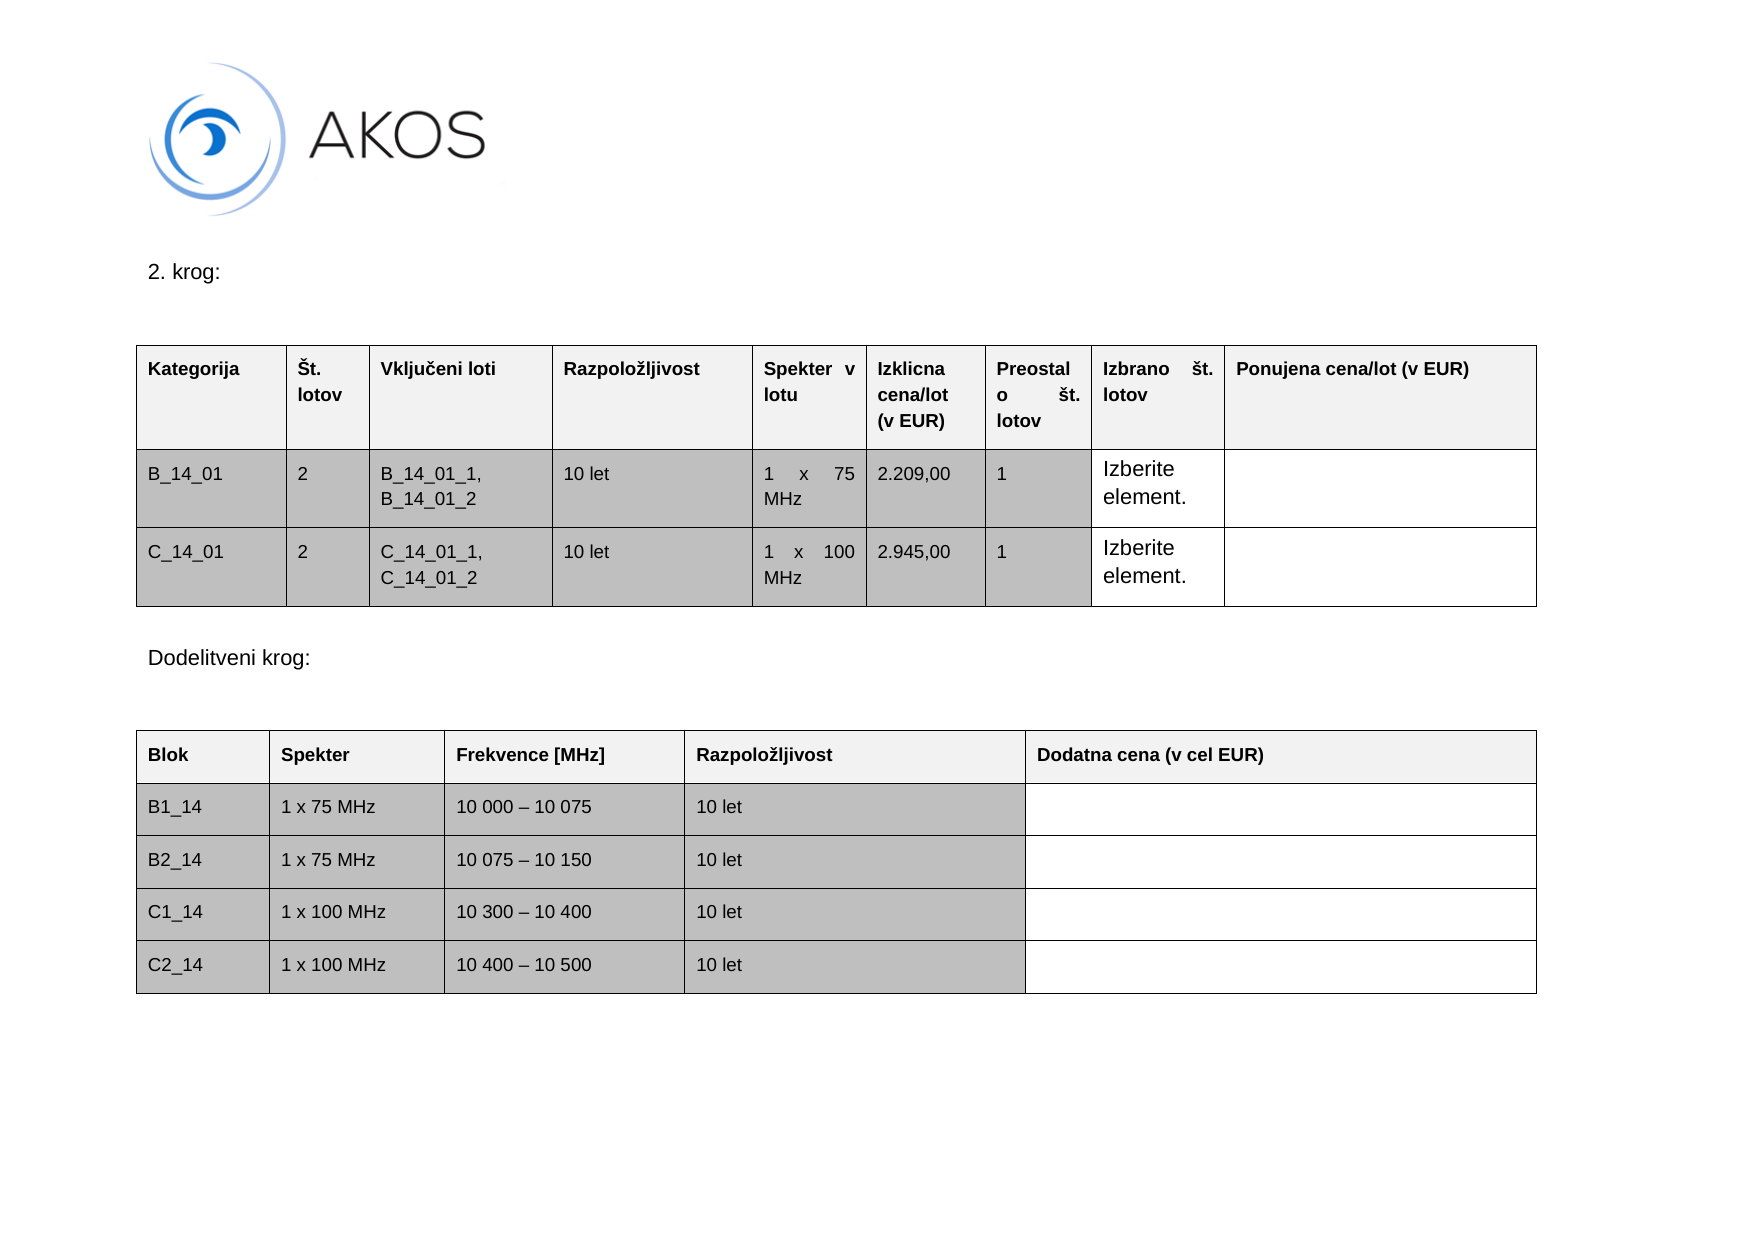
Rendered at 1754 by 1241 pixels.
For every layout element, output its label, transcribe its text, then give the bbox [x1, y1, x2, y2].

table_cell 1 x 75 MHz [270, 784, 444, 835]
table_cell 10 let [553, 528, 752, 606]
table_cell 1 x 100 MHz [753, 528, 866, 606]
table_cell [1225, 528, 1536, 606]
table_header Frekvence [MHz] [445, 731, 684, 782]
table_header Št. lotov [287, 346, 369, 449]
table_cell 1 x 100 MHz [270, 941, 444, 993]
table_header Blok [137, 731, 269, 782]
table_cell 1 x 75 MHz [753, 450, 866, 527]
table_header Spekter v lotu [753, 346, 866, 449]
table_cell 2 [287, 528, 369, 606]
table_header Preostalo št. lotov [986, 346, 1091, 449]
table_cell 10 let [685, 784, 1025, 835]
table_cell B_14_01 [137, 450, 286, 527]
table_header Razpoložljivost [553, 346, 752, 449]
table_cell 10 300 – 10 400 [445, 889, 684, 940]
table_header Spekter [270, 731, 444, 782]
table_cell 2.209,00 [867, 450, 985, 527]
table_cell B1_14 [137, 784, 269, 835]
table_cell 1 [986, 528, 1091, 606]
table_cell C_14_01 [137, 528, 286, 606]
table_cell 10 let [685, 836, 1025, 888]
table_cell [1026, 836, 1536, 888]
table_cell 2 [287, 450, 369, 527]
table_cell C1_14 [137, 889, 269, 940]
table_cell 10 400 – 10 500 [445, 941, 684, 993]
table_header Izbrano št. lotov [1092, 346, 1224, 449]
table_cell 10 let [685, 889, 1025, 940]
table_cell 1 x 75 MHz [270, 836, 444, 888]
table_cell [1026, 889, 1536, 940]
table_cell C2_14 [137, 941, 269, 993]
table_cell [1225, 450, 1536, 527]
picture [147, 59, 509, 220]
text 2. krog: [148, 259, 1547, 284]
table_cell C_14_01_1, C_14_01_2 [370, 528, 552, 606]
table_header Razpoložljivost [685, 731, 1025, 782]
text Dodelitveni krog: [148, 644, 1547, 669]
table_cell 10 let [553, 450, 752, 527]
table_header Dodatna cena (v cel EUR) [1026, 731, 1536, 782]
table_cell [1026, 941, 1536, 993]
table_cell [1026, 784, 1536, 835]
table_header Ponujena cena/lot (v EUR) [1225, 346, 1536, 449]
table_header Izklicna cena/lot (v EUR) [867, 346, 985, 449]
table_cell 10 let [685, 941, 1025, 993]
table_cell B_14_01_1, B_14_01_2 [370, 450, 552, 527]
table_cell 2.945,00 [867, 528, 985, 606]
table_header Kategorija [137, 346, 286, 449]
table_header Vključeni loti [370, 346, 552, 449]
table_cell 10 000 – 10 075 [445, 784, 684, 835]
table_cell 10 075 – 10 150 [445, 836, 684, 888]
table_cell 1 x 100 MHz [270, 889, 444, 940]
table_cell 1 [986, 450, 1091, 527]
table_cell B2_14 [137, 836, 269, 888]
